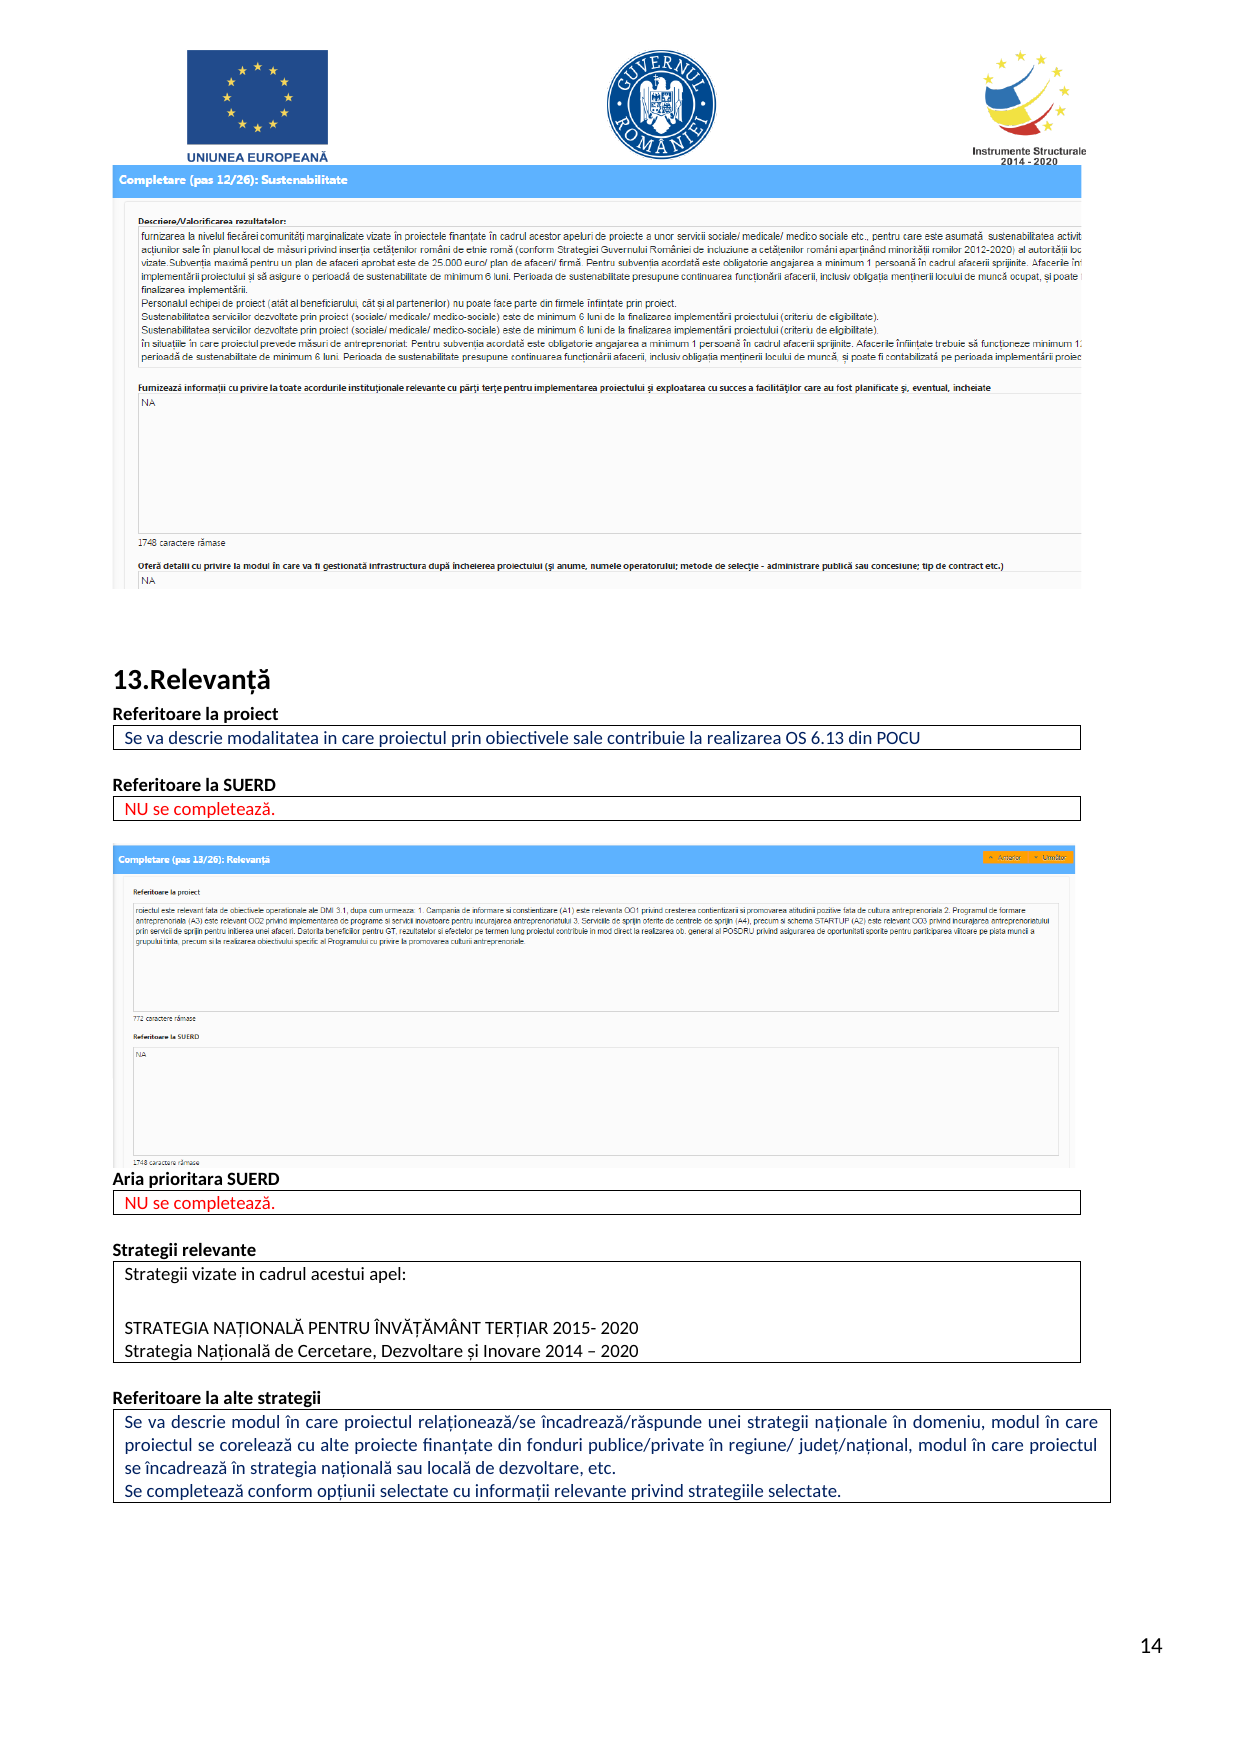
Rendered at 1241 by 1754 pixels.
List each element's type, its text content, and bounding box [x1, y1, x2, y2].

table_header Strategii vizate in cadrul acestui apel: STRATEGIA NAȚIONALĂ PENTRU ÎNVĂȚĂMÂNT TERȚIAR 2015- 2020 Strategia Națională de Cercetare, Dezvoltare și Inovare 2014 – 2020 [114, 1262, 1080, 1362]
picture [605, 48, 717, 160]
table_header NU se completează. [114, 797, 1080, 820]
text Aria prioritara SUERD [112, 1167, 1162, 1190]
table_header Se va descrie modalitatea in care proiectul prin obiectivele sale contribuie la realizarea OS 6.13 din POCU [114, 726, 1080, 749]
table_header Se va descrie modul în care proiectul relaționează/se încadrează/răspunde unei strategii naţionale în domeniu, modul în care proiectul se corelează cu alte proiecte finanţate din fonduri publice/private în regiune/ județ/național, modul în care proiectul se încadrează în strategia națională sau locală de dezvoltare, etc. Se completează conform opțiunii selectate cu informații relevante privind strategiile selectate. [114, 1410, 1110, 1502]
text Referitoare la proiect [112, 702, 1162, 725]
picture [112, 843, 1075, 1168]
subtitle 13.Relevanță [112, 661, 1162, 697]
text Referitoare la SUERD [112, 773, 1162, 796]
picture [112, 50, 1086, 589]
text Strategii relevante [112, 1238, 1162, 1261]
text Referitoare la alte strategii [112, 1386, 1162, 1409]
table_header NU se completează. [114, 1191, 1080, 1214]
picture [187, 50, 328, 162]
